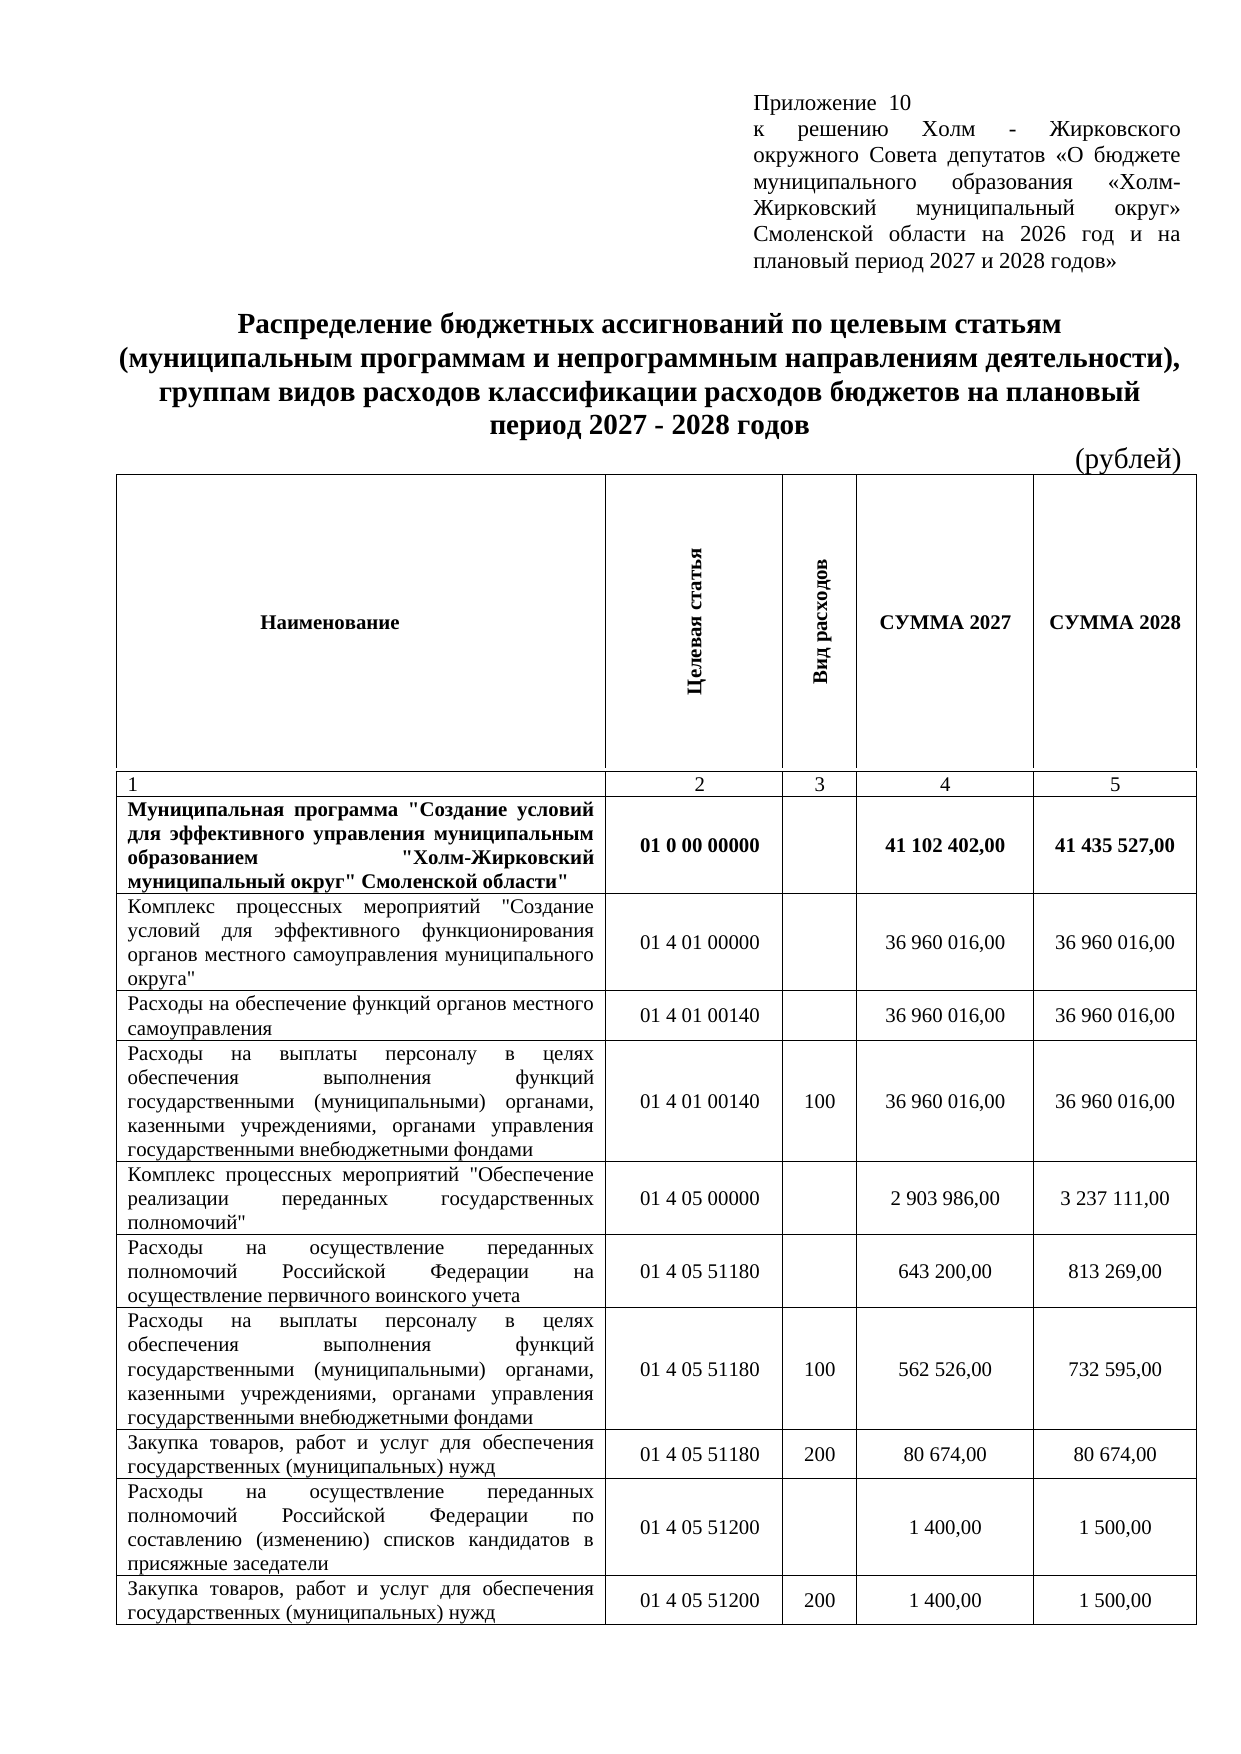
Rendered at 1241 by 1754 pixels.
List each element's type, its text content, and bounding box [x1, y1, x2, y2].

table_header 2 [606, 772, 782, 796]
table_cell 1 500,00 [1034, 1576, 1196, 1624]
table_cell 100 [783, 1308, 856, 1429]
table_cell 01 4 05 51200 [606, 1576, 782, 1624]
table_cell 36 960 016,00 [1034, 991, 1196, 1039]
table_cell [783, 991, 856, 1039]
table_cell [783, 1162, 856, 1234]
table_cell 3 237 111,00 [1034, 1162, 1196, 1234]
table_cell 100 [783, 1041, 856, 1161]
table_cell 01 4 01 00140 [606, 1041, 782, 1161]
table_cell Закупка товаров, работ и услуг для обеспечения государственных (муниципальных) нужд [117, 1430, 605, 1478]
table_cell 36 960 016,00 [857, 991, 1033, 1039]
table_cell Расходы на осуществление переданных полномочий Российской Федерации на осуществление первичного воинского учета [117, 1235, 605, 1307]
table_cell 1 500,00 [1034, 1479, 1196, 1575]
table_cell [783, 797, 856, 893]
table_cell 1 400,00 [857, 1479, 1033, 1575]
table_cell Расходы на осуществление переданных полномочий Российской Федерации по составлению (изменению) списков кандидатов в присяжные заседатели [117, 1479, 605, 1575]
table_cell 01 0 00 00000 [606, 797, 782, 893]
table_cell 01 4 05 51180 [606, 1235, 782, 1307]
table_cell 200 [783, 1430, 856, 1478]
table_cell Расходы на обеспечение функций органов местного самоуправления [117, 991, 605, 1039]
text Приложение 10 [753, 89, 1181, 115]
table_header 3 [783, 772, 856, 796]
table_cell Муниципальная программа "Создание условий для эффективного управления муниципальным образованием "Холм-Жирковский муниципальный округ" Смоленской области" [117, 797, 605, 893]
table_cell Комплекс процессных мероприятий "Создание условий для эффективного функционирования органов местного самоуправления муниципального округа" [117, 894, 605, 990]
table_cell 643 200,00 [857, 1235, 1033, 1307]
title Распределение бюджетных ассигнований по целевым статьям (муниципальным программам и непрограммным направлениям деятельности), группам видов расходов классификации расходов бюджетов на плановый период 2027 - 2028 годов [118, 307, 1181, 441]
table_header 5 [1034, 772, 1196, 796]
table_cell 36 960 016,00 [1034, 894, 1196, 990]
table_header СУММА 2027 [857, 475, 1033, 768]
table_cell 01 4 05 51180 [606, 1308, 782, 1429]
table_header 4 [857, 772, 1033, 796]
table_cell 36 960 016,00 [1034, 1041, 1196, 1161]
table_cell Закупка товаров, работ и услуг для обеспечения государственных (муниципальных) нужд [117, 1576, 605, 1624]
table_header Целевая статья [606, 475, 782, 768]
table_cell [783, 1479, 856, 1575]
table_cell [783, 1235, 856, 1307]
table_cell 1 400,00 [857, 1576, 1033, 1624]
table_cell 01 4 05 51180 [606, 1430, 782, 1478]
table_cell 80 674,00 [857, 1430, 1033, 1478]
text к решению Холм - Жирковского окружного Совета депутатов «О бюджете муниципального образования «Холм-Жирковский муниципальный округ» Смоленской области на 2026 год и на плановый период 2027 и 2028 годов» [753, 115, 1181, 273]
table_cell 01 4 01 00000 [606, 894, 782, 990]
table_cell 36 960 016,00 [857, 1041, 1033, 1161]
table_cell 41 435 527,00 [1034, 797, 1196, 893]
table_header Наименование [117, 475, 605, 768]
table_cell 01 4 05 00000 [606, 1162, 782, 1234]
table_header СУММА 2028 [1034, 475, 1196, 768]
text (рублей) [118, 441, 1181, 474]
table_cell Комплекс процессных мероприятий "Обеспечение реализации переданных государственных полномочий" [117, 1162, 605, 1234]
table_cell [783, 894, 856, 990]
table_cell 80 674,00 [1034, 1430, 1196, 1478]
table_cell 41 102 402,00 [857, 797, 1033, 893]
table_cell 813 269,00 [1034, 1235, 1196, 1307]
table_cell 732 595,00 [1034, 1308, 1196, 1429]
table_cell 200 [783, 1576, 856, 1624]
table_header 1 [117, 772, 605, 796]
table_cell 562 526,00 [857, 1308, 1033, 1429]
table_cell 2 903 986,00 [857, 1162, 1033, 1234]
table_cell 01 4 01 00140 [606, 991, 782, 1039]
table_header Вид расходов [783, 475, 856, 768]
table_cell 36 960 016,00 [857, 894, 1033, 990]
table_cell 01 4 05 51200 [606, 1479, 782, 1575]
